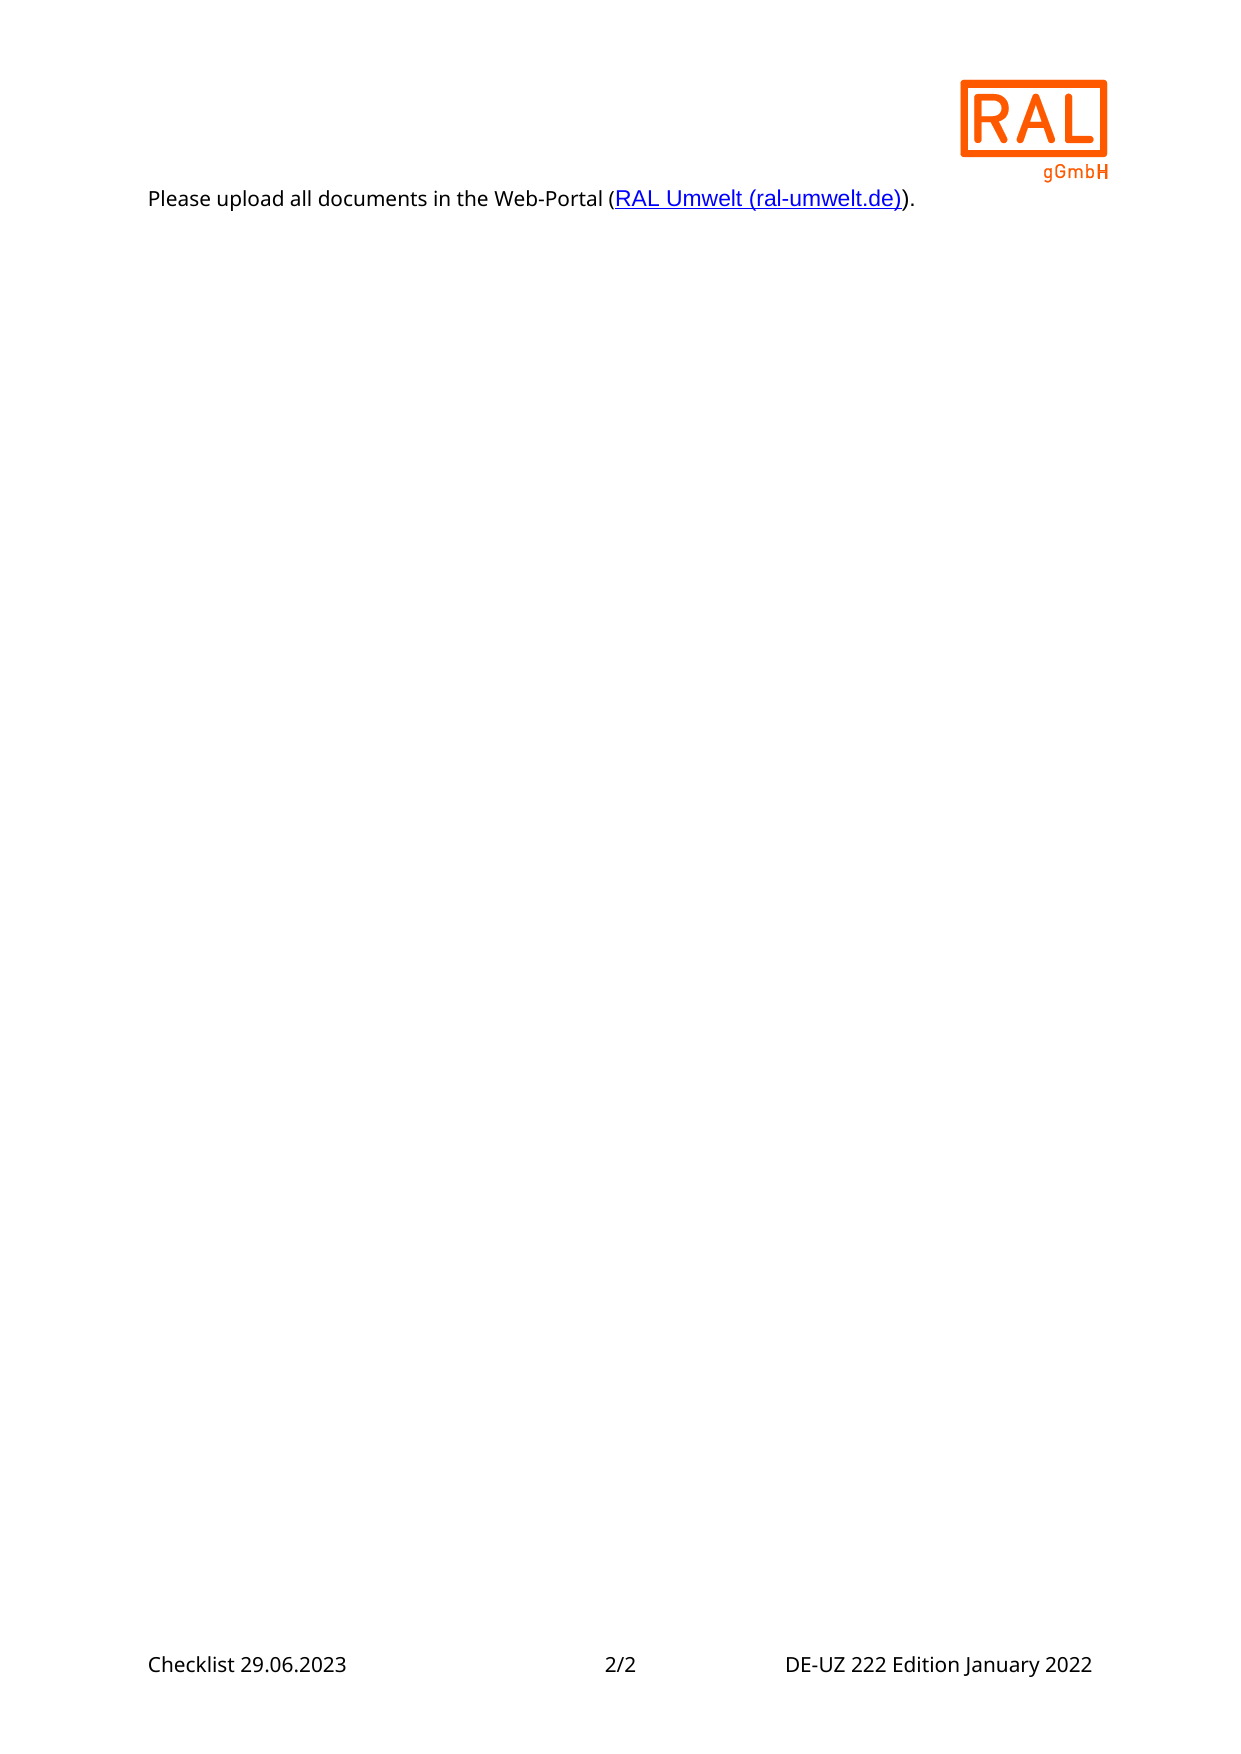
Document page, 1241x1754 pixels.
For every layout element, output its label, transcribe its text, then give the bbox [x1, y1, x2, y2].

text Please upload all documents in the Web-Portal (RAL Umwelt (ral-umwelt.de)). [148, 184, 1107, 213]
